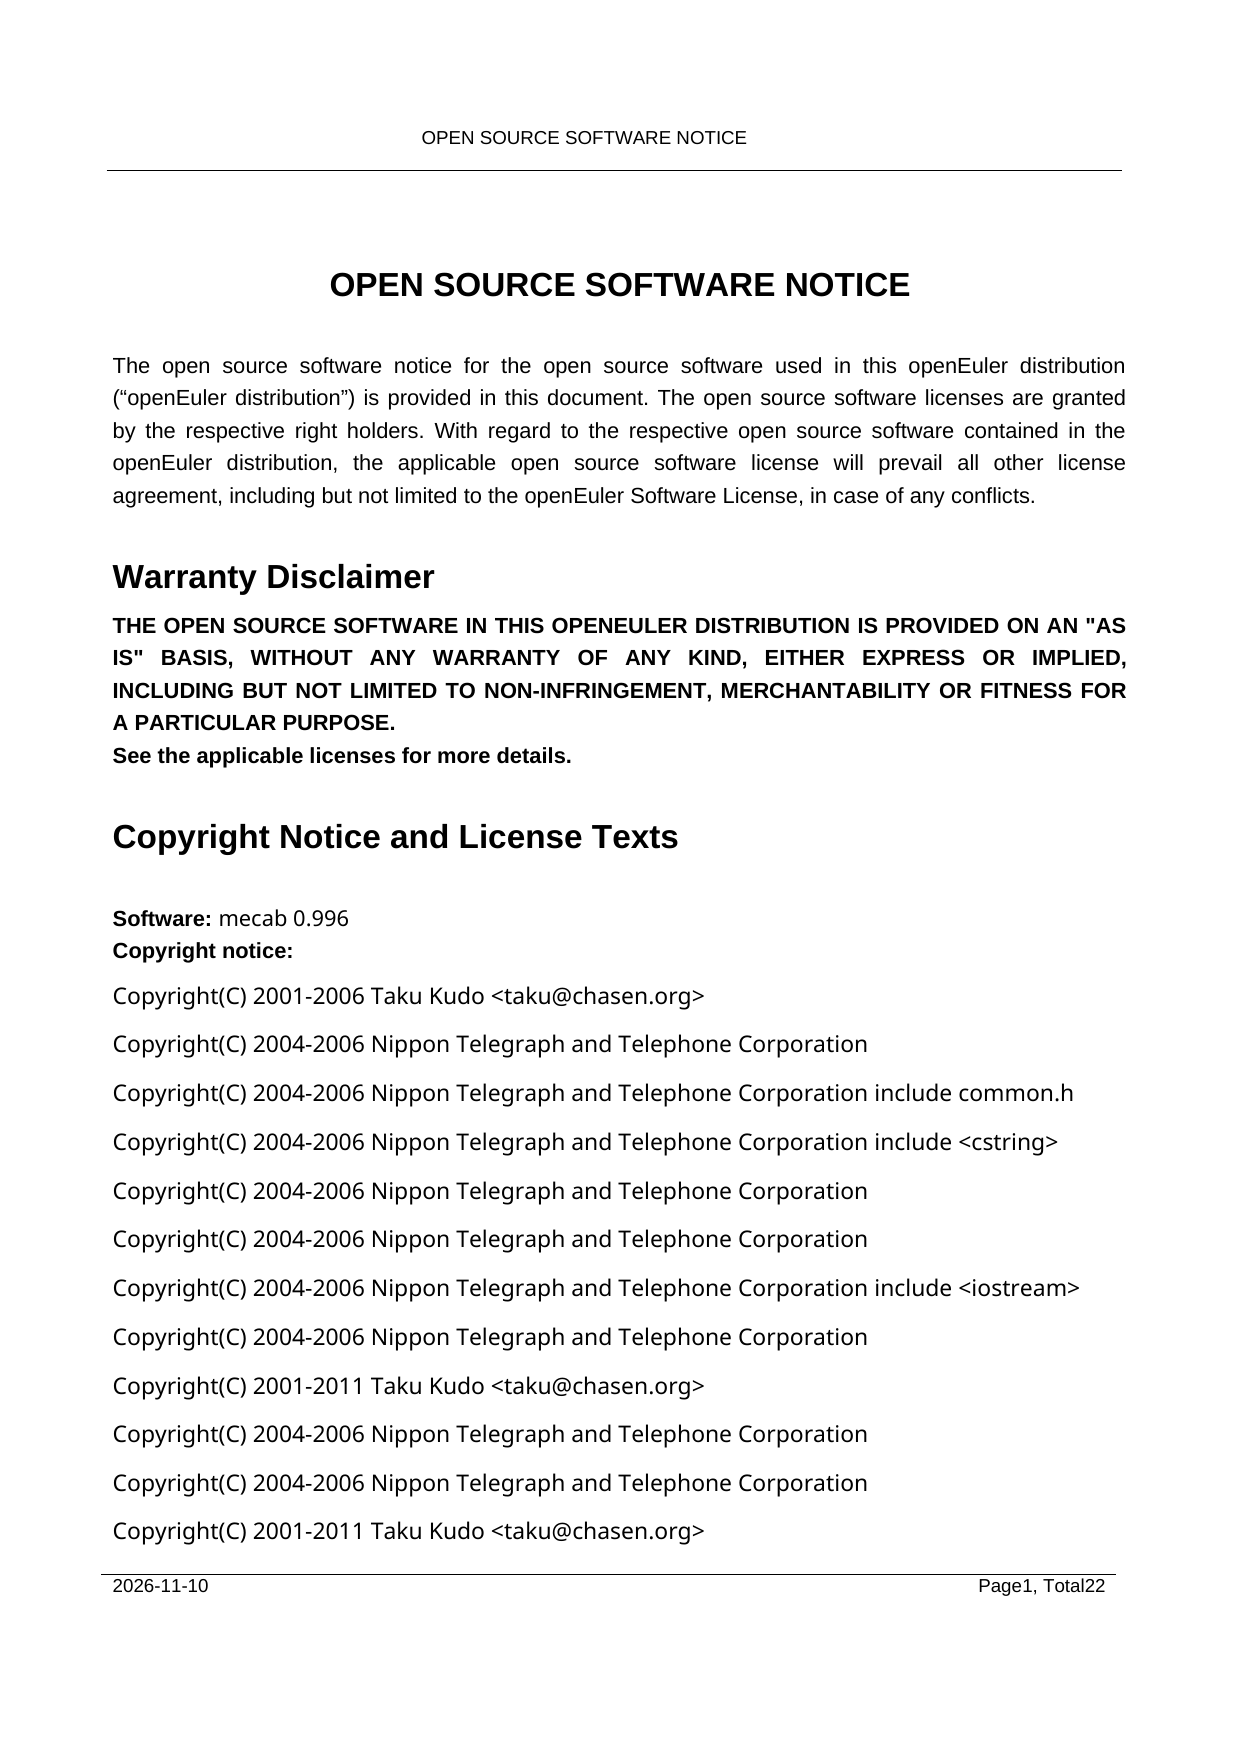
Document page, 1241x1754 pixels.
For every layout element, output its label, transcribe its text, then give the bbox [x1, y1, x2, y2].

text Copyright Notice and License Texts [112, 804, 1128, 869]
text Copyright(C) 2001-2006 Taku Kudo <taku@chasen.org> Copyright(C) 2004-2006 Nippon Telegraph and Telephone Corporation Copyright(C) 2004-2006 Nippon Telegraph and Telephone Corporation include common.h Copyright(C) 2004-2006 Nippon Telegraph and Telephone Corporation include <cstring> Copyright(C) 2004-2006 Nippon Telegraph and Telephone Corporation Copyright(C) 2004-2006 Nippon Telegraph and Telephone Corporation Copyright(C) 2004-2006 Nippon Telegraph and Telephone Corporation include <iostream> Copyright(C) 2004-2006 Nippon Telegraph and Telephone Corporation Copyright(C) 2001-2011 Taku Kudo <taku@chasen.org> Copyright(C) 2004-2006 Nippon Telegraph and Telephone Corporation [112, 979, 1128, 1450]
text Copyright notice: [112, 934, 1128, 966]
text Warranty Disclaimer [112, 544, 1128, 609]
text The open source software notice for the open source software used in this openEuler distribution (“openEuler distribution”) is provided in this document. The open source software licenses are granted by the respective right holders. With regard to the respective open source software contained in the openEuler distribution, the applicable open source software license will prevail all other license agreement, including but not limited to the openEuler Software License, in case of any conflicts. [112, 349, 1128, 511]
text OPEN SOURCE SOFTWARE NOTICE [112, 251, 1128, 316]
text THE OPEN SOURCE SOFTWARE IN THIS OPENEULER DISTRIBUTION IS PROVIDED ON AN "AS IS" BASIS, WITHOUT ANY WARRANTY OF ANY KIND, EITHER EXPRESS OR IMPLIED, INCLUDING BUT NOT LIMITED TO NON-INFRINGEMENT, MERCHANTABILITY OR FITNESS FOR A PARTICULAR PURPOSE. See the applicable licenses for more details. [112, 609, 1128, 771]
text Software: mecab 0.996 [112, 901, 1128, 934]
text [112, 1466, 1128, 1547]
